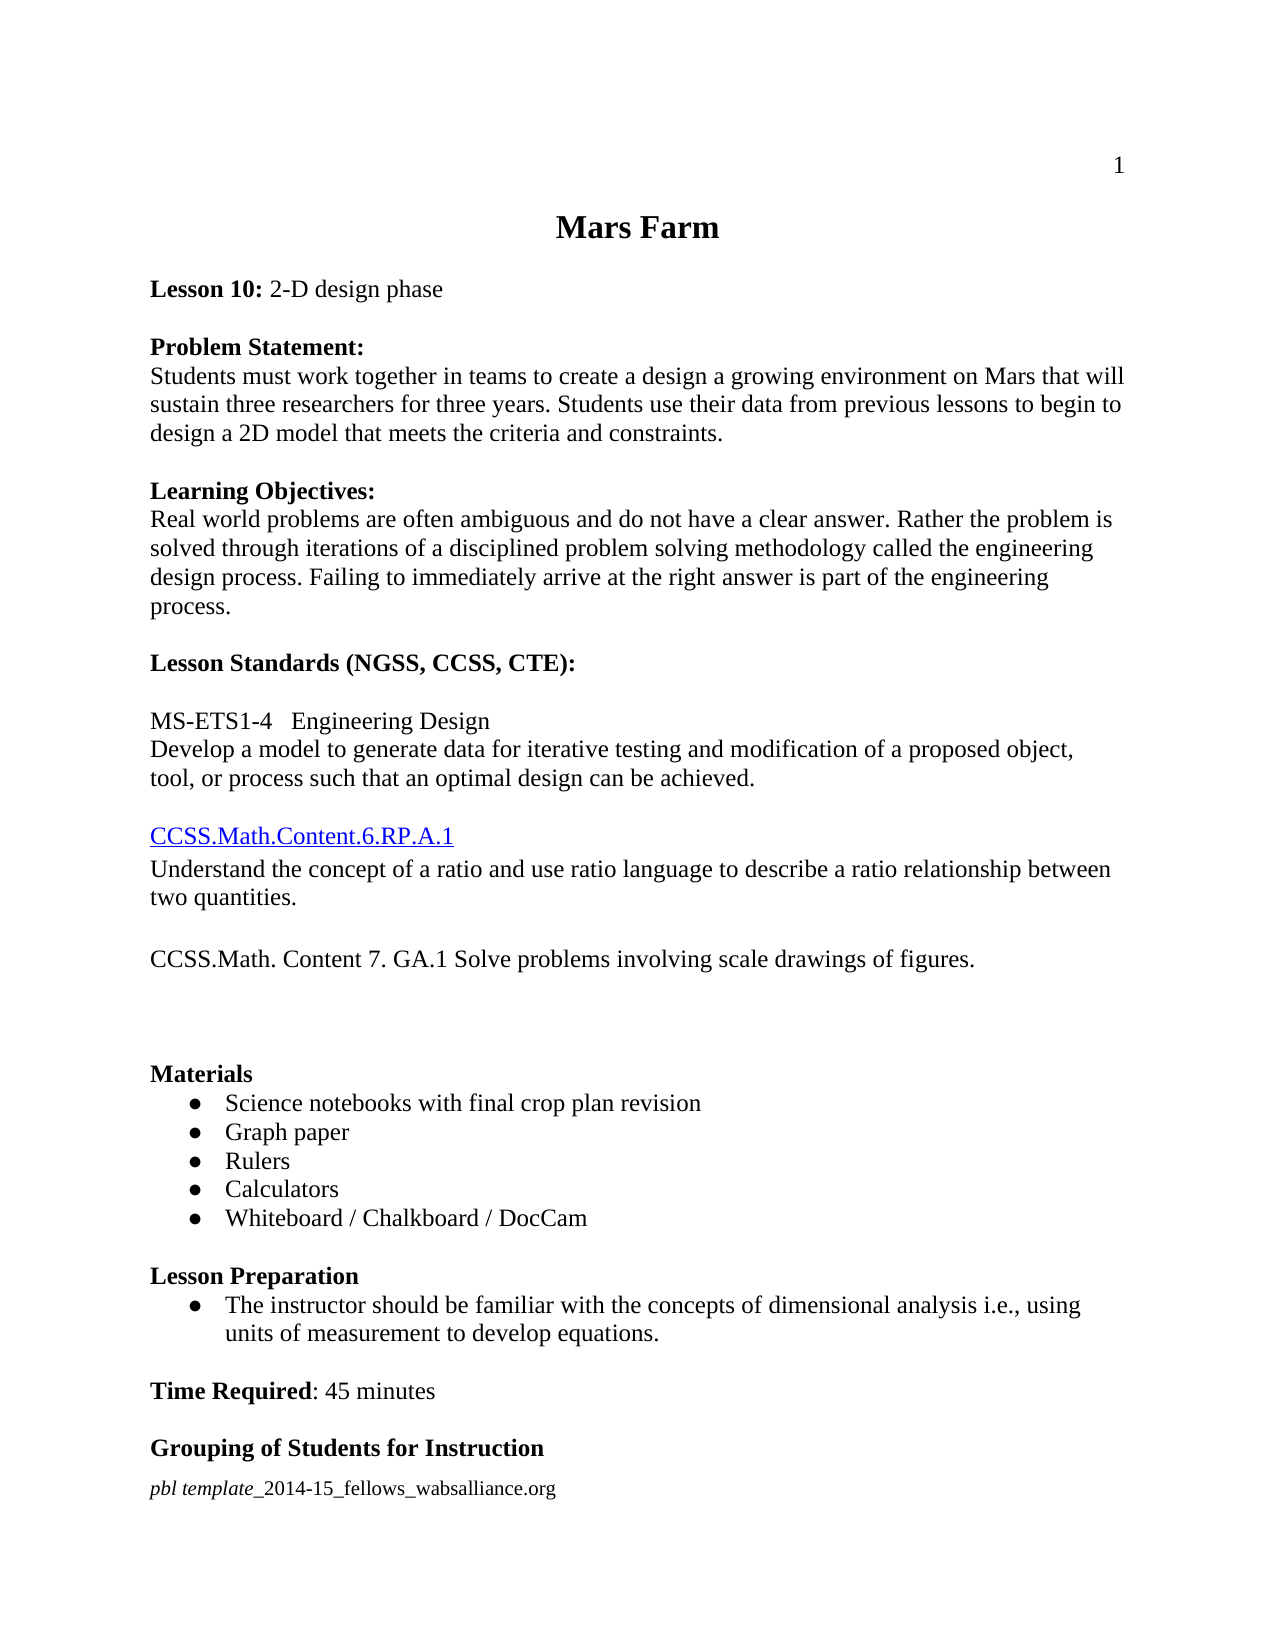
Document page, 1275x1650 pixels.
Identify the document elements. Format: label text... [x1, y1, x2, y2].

text Grouping of Students for Instruction [150, 1433, 1125, 1462]
text Lesson Standards (NGSS, CCSS, CTE): [150, 648, 1125, 677]
text Mars Farm [150, 207, 1125, 246]
text Materials [150, 1059, 1125, 1088]
text Students must work together in teams to create a design a growing environment on Mars that will sustain three researchers for three years. Students use their data from previous lessons to begin to design a 2D model that meets the criteria and constraints. [150, 361, 1125, 447]
text CCSS.Math. Content 7. GA.1 Solve problems involving scale drawings of figures. [150, 944, 1125, 973]
list Science notebooks with final crop plan revision [187, 1088, 1125, 1117]
list Calculators [187, 1174, 1125, 1203]
subtitle CCSS.Math.Content.6.RP.A.1 [150, 821, 1125, 849]
text Learning Objectives: [150, 476, 1125, 504]
text Time Required: 45 minutes [150, 1376, 1125, 1405]
list Rulers [187, 1146, 1125, 1174]
text Real world problems are often ambiguous and do not have a clear answer. Rather the problem is solved through iterations of a disciplined problem solving methodology called the engineering design process. Failing to immediately arrive at the right answer is part of the engineering process. [150, 504, 1125, 619]
list Whiteboard / Chalkboard / DocCam [187, 1203, 1125, 1232]
subtitle Understand the concept of a ratio and use ratio language to describe a ratio relationship between two quantities. [150, 854, 1125, 911]
text Develop a model to generate data for iterative testing and modification of a proposed object, tool, or process such that an optimal design can be achieved. [150, 734, 1125, 792]
text Problem Statement: [150, 332, 1125, 361]
text Lesson Preparation [150, 1261, 1125, 1290]
list The instructor should be familiar with the concepts of dimensional analysis i.e., using units of measurement to develop equations. [187, 1290, 1125, 1347]
text Lesson 10: 2-D design phase [150, 274, 1125, 303]
list Graph paper [187, 1117, 1125, 1146]
text MS-ETS1-4 Engineering Design [150, 706, 1125, 734]
